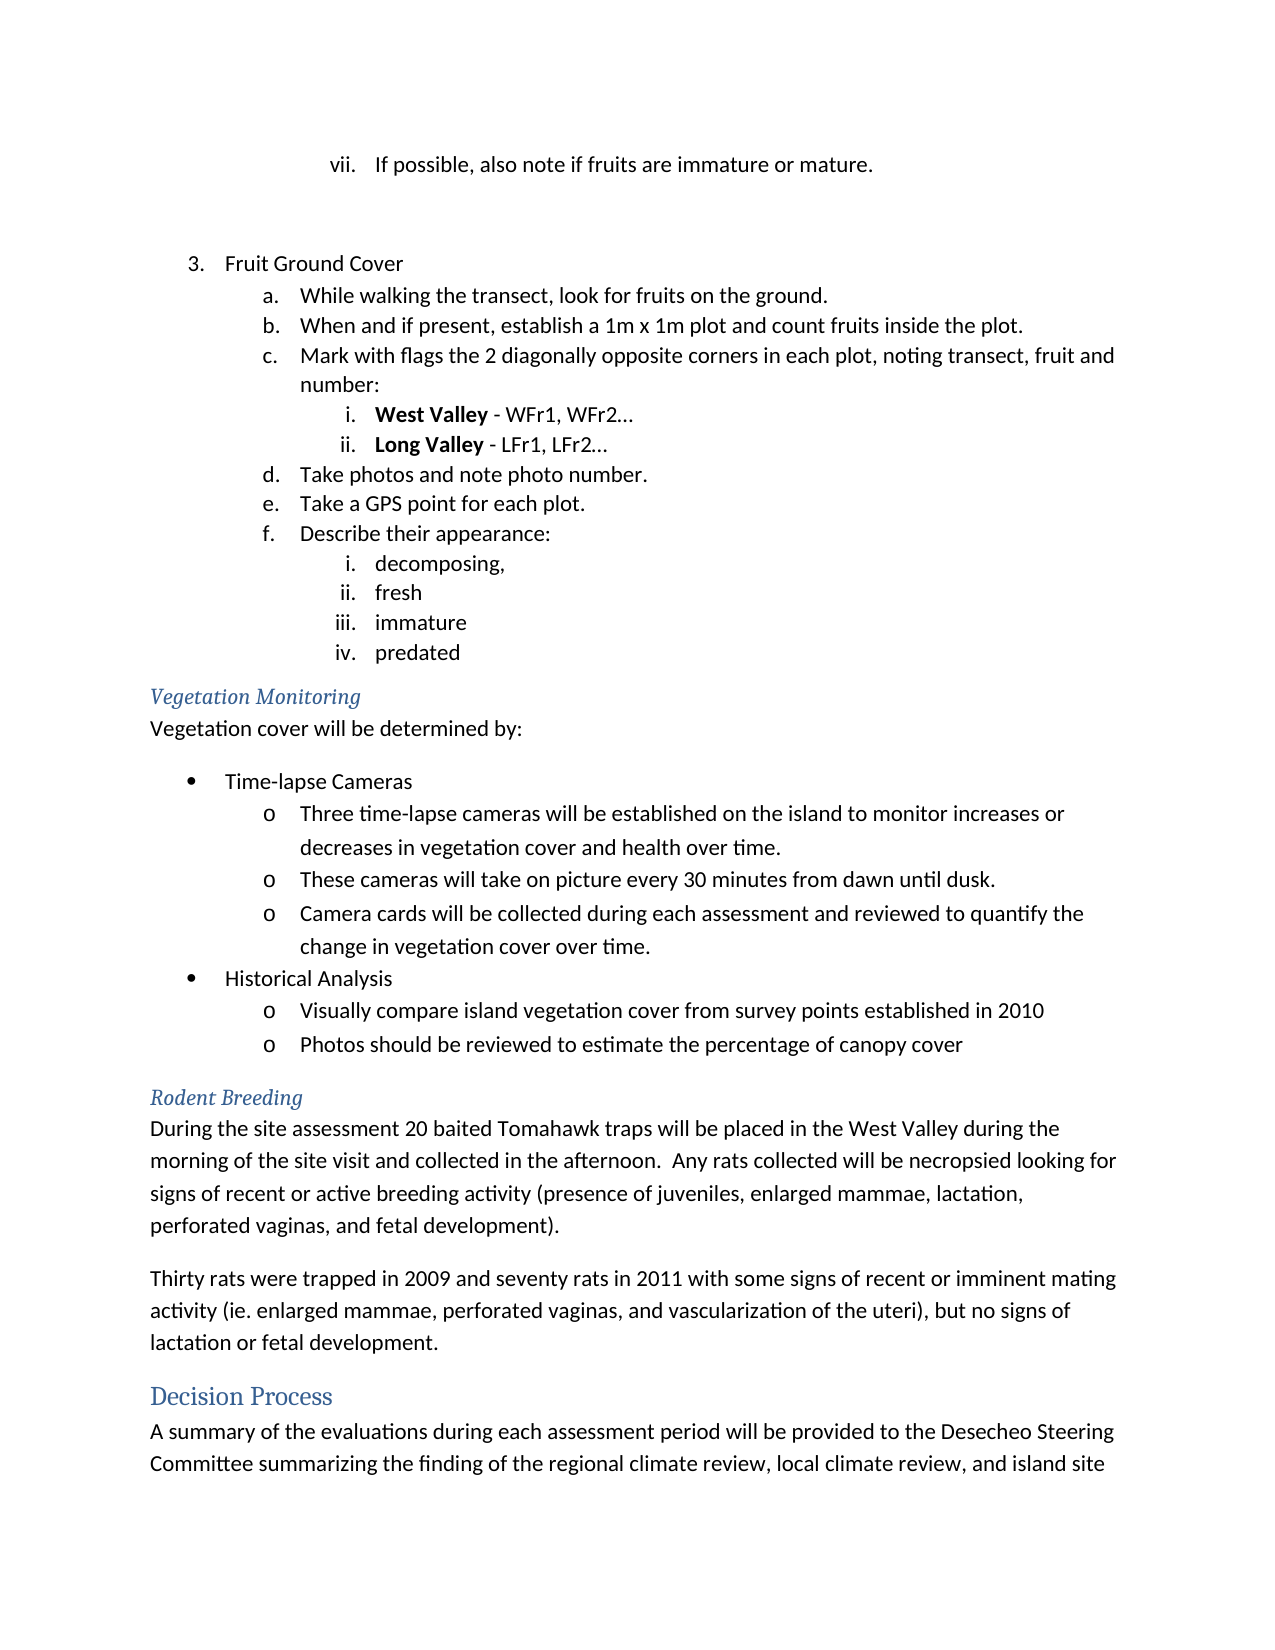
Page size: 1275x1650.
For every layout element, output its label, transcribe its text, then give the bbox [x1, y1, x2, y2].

list Visually compare island vegetation cover from survey points established in 2010 [262, 996, 1125, 1026]
subtitle Vegetation Monitoring [150, 684, 1125, 711]
list Describe their appearance: [262, 519, 1125, 547]
list Fruit Ground Cover [187, 249, 1125, 277]
text Thirty rats were trapped in 2009 and seventy rats in 2011 with some signs of recent or imminent mating activity (ie. enlarged mammae, perforated vaginas, and vascularization of the uteri), but no signs of lactation or fetal development. [150, 1264, 1125, 1356]
list While walking the transect, look for fruits on the ground. [262, 282, 1125, 309]
list Photos should be reviewed to estimate the percentage of canopy cover [262, 1030, 1125, 1059]
list Take a GPS point for each plot. [262, 489, 1125, 517]
list West Valley - WFr1, WFr2… [356, 400, 1125, 428]
list immature [356, 608, 1125, 636]
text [150, 1417, 1125, 1477]
list Long Valley - LFr1, LFr2… [356, 430, 1125, 458]
list predated [356, 638, 1125, 666]
list decomposing, [356, 549, 1125, 577]
list fresh [356, 578, 1125, 606]
text During the site assessment 20 baited Tomahawk traps will be placed in the West Valley during the morning of the site visit and collected in the afternoon. Any rats collected will be necropsied looking for signs of recent or active breeding activity (presence of juveniles, enlarged mammae, lactation, perforated vaginas, and fetal development). [150, 1114, 1125, 1239]
list These cameras will take on picture every 30 minutes from dawn until dusk. [262, 865, 1125, 894]
subtitle Rodent Breeding [150, 1084, 1125, 1111]
list Mark with flags the 2 diagonally opposite corners in each plot, noting transect, fruit and number: [262, 341, 1125, 399]
subtitle Decision Process [150, 1381, 1125, 1413]
list Three time-lapse cameras will be established on the island to monitor increases or decreases in vegetation cover and health over time. [262, 799, 1125, 861]
list Time-lapse Cameras [187, 767, 1125, 795]
list When and if present, establish a 1m x 1m plot and count fruits inside the plot. [262, 311, 1125, 339]
list Take photos and note photo number. [262, 460, 1125, 488]
text Vegetation cover will be determined by: [150, 714, 1125, 742]
list Historical Analysis [187, 964, 1125, 992]
list If possible, also note if fruits are immature or mature. [356, 150, 1125, 178]
list Camera cards will be collected during each assessment and reviewed to quantify the change in vegetation cover over time. [262, 899, 1125, 960]
